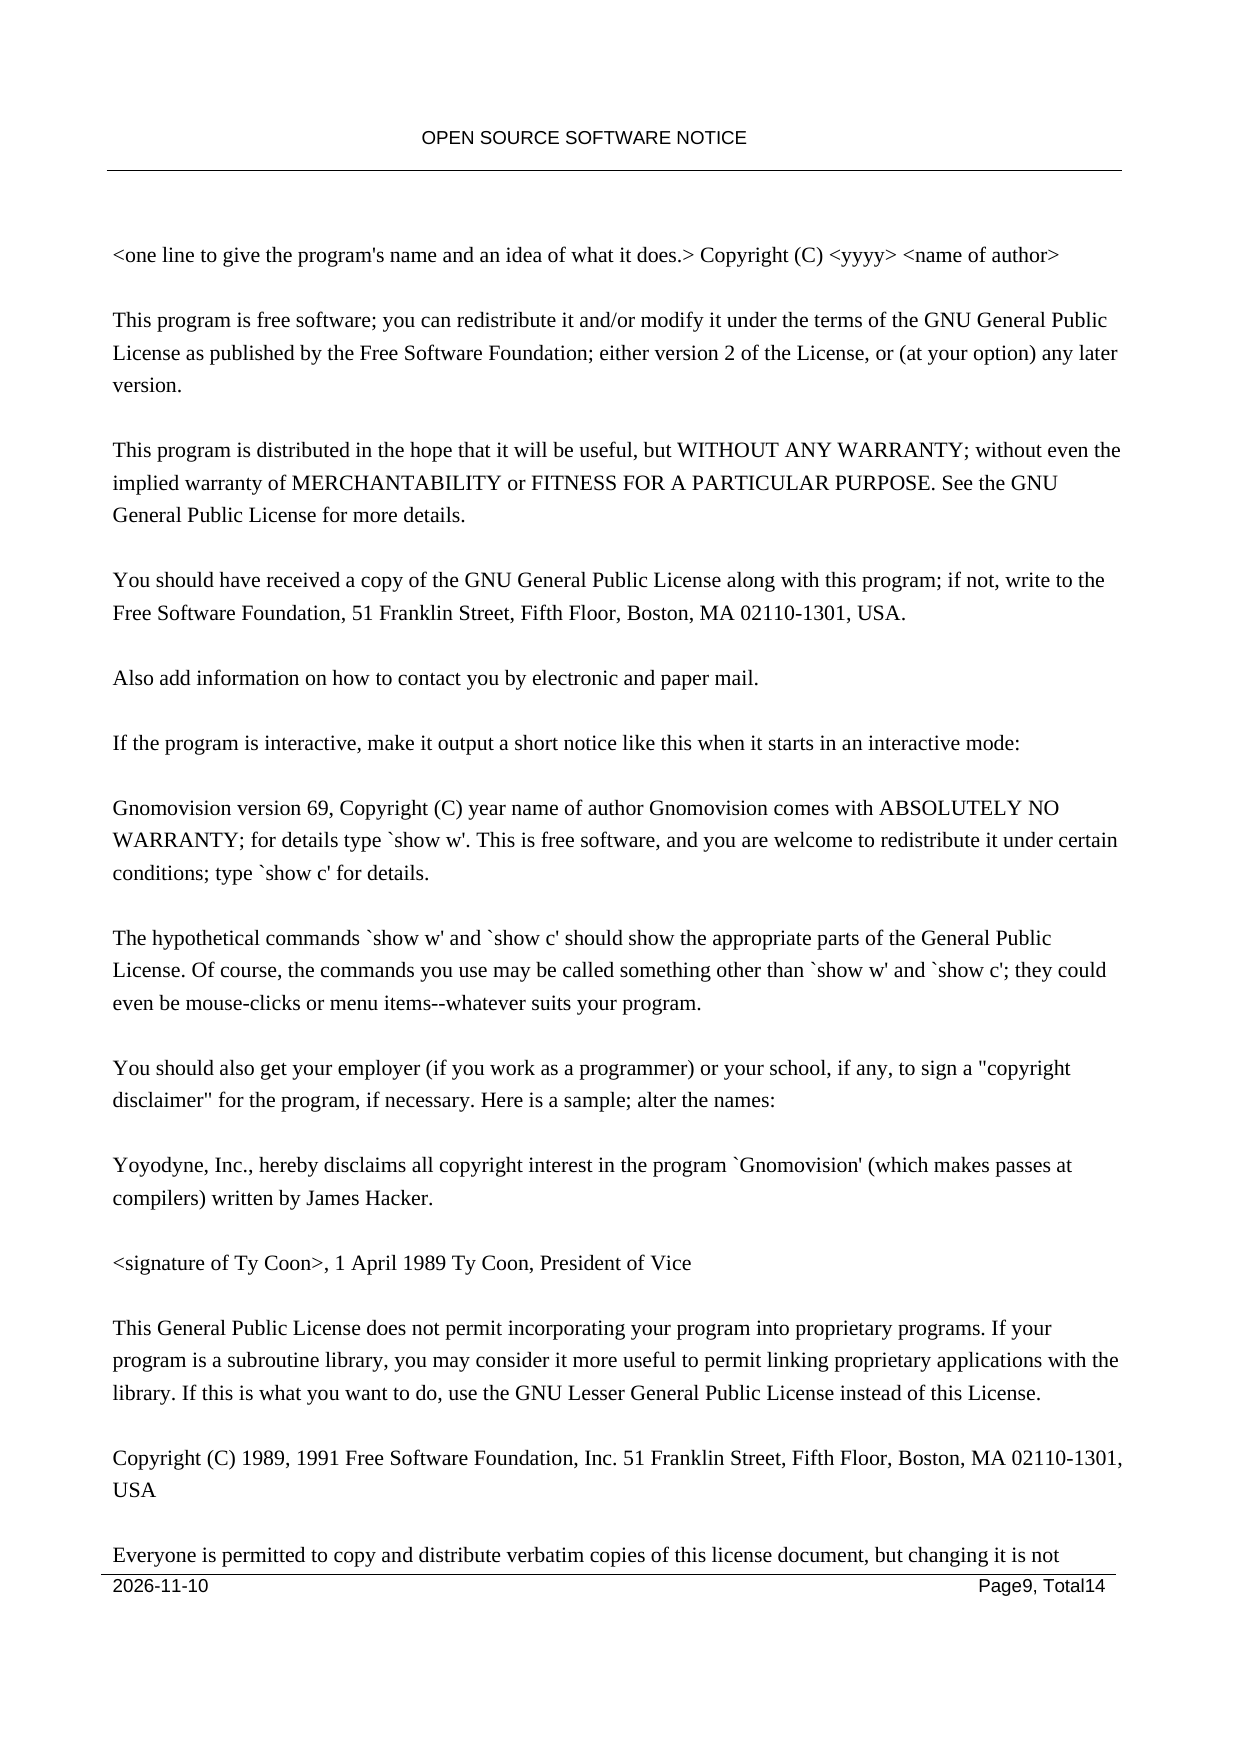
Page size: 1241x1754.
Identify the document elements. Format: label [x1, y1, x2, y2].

text [112, 206, 1128, 1571]
